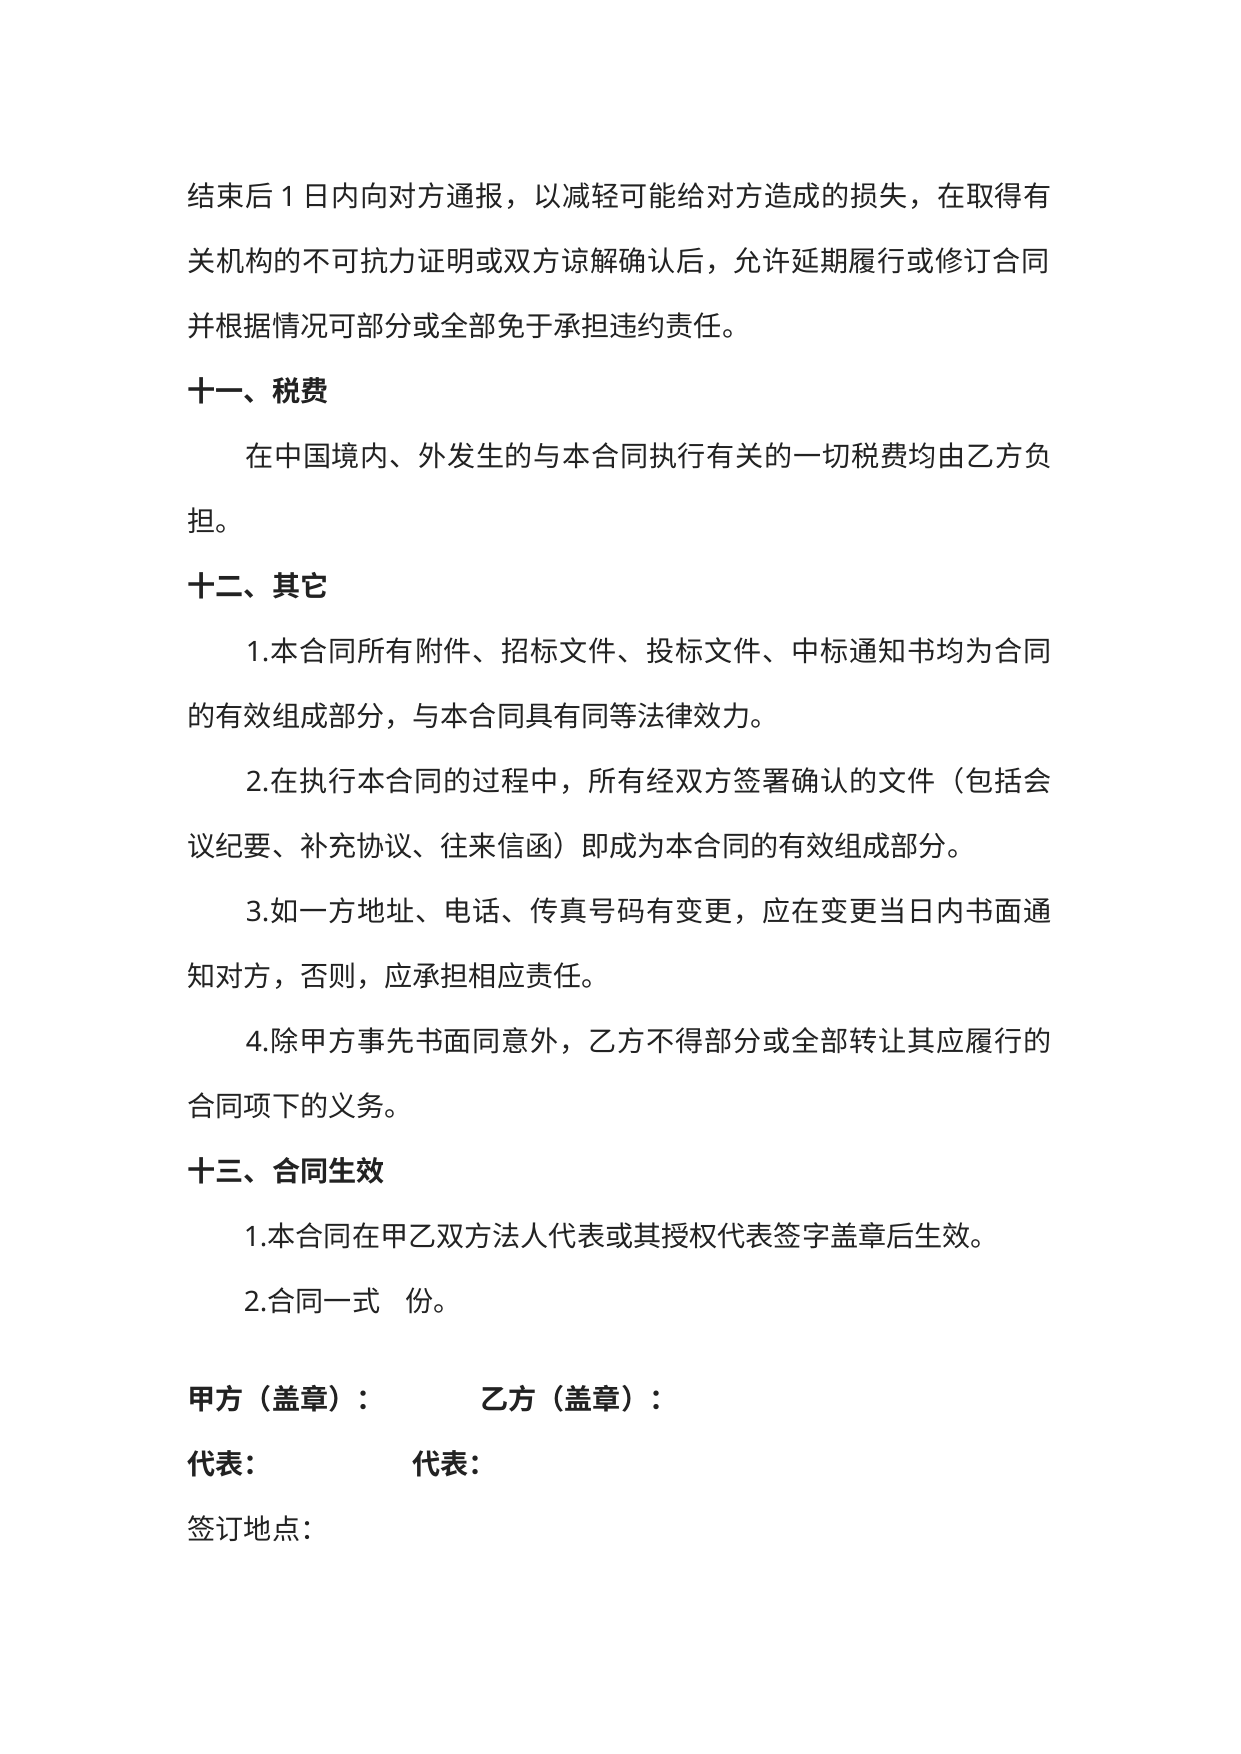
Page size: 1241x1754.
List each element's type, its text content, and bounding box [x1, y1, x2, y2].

text 十三、合同生效 [187, 1137, 1053, 1202]
text 十一、税费 [187, 357, 1053, 422]
text 2.合同一式 份。 [187, 1267, 1053, 1332]
text 十二、其它 [187, 552, 1053, 617]
text 在中国境内、外发生的与本合同执行有关的一切税费均由乙方负担。 [187, 422, 1053, 552]
text 4.除甲方事先书面同意外，乙方不得部分或全部转让其应履行的合同项下的义务。 [187, 1007, 1053, 1137]
text 签订地点： [187, 1494, 1053, 1559]
text 甲方（盖章）： 乙方（盖章）： [187, 1364, 1053, 1429]
text 代表： 代表： [187, 1429, 1053, 1494]
text 1.本合同在甲乙双方法人代表或其授权代表签字盖章后生效。 [187, 1202, 1053, 1267]
text 3.如一方地址、电话、传真号码有变更，应在变更当日内书面通知对方，否则，应承担相应责任。 [187, 877, 1053, 1007]
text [187, 162, 1053, 357]
text 1.本合同所有附件、招标文件、投标文件、中标通知书均为合同的有效组成部分，与本合同具有同等法律效力。 [187, 617, 1053, 747]
text 2.在执行本合同的过程中，所有经双方签署确认的文件（包括会议纪要、补充协议、往来信函）即成为本合同的有效组成部分。 [187, 747, 1053, 877]
